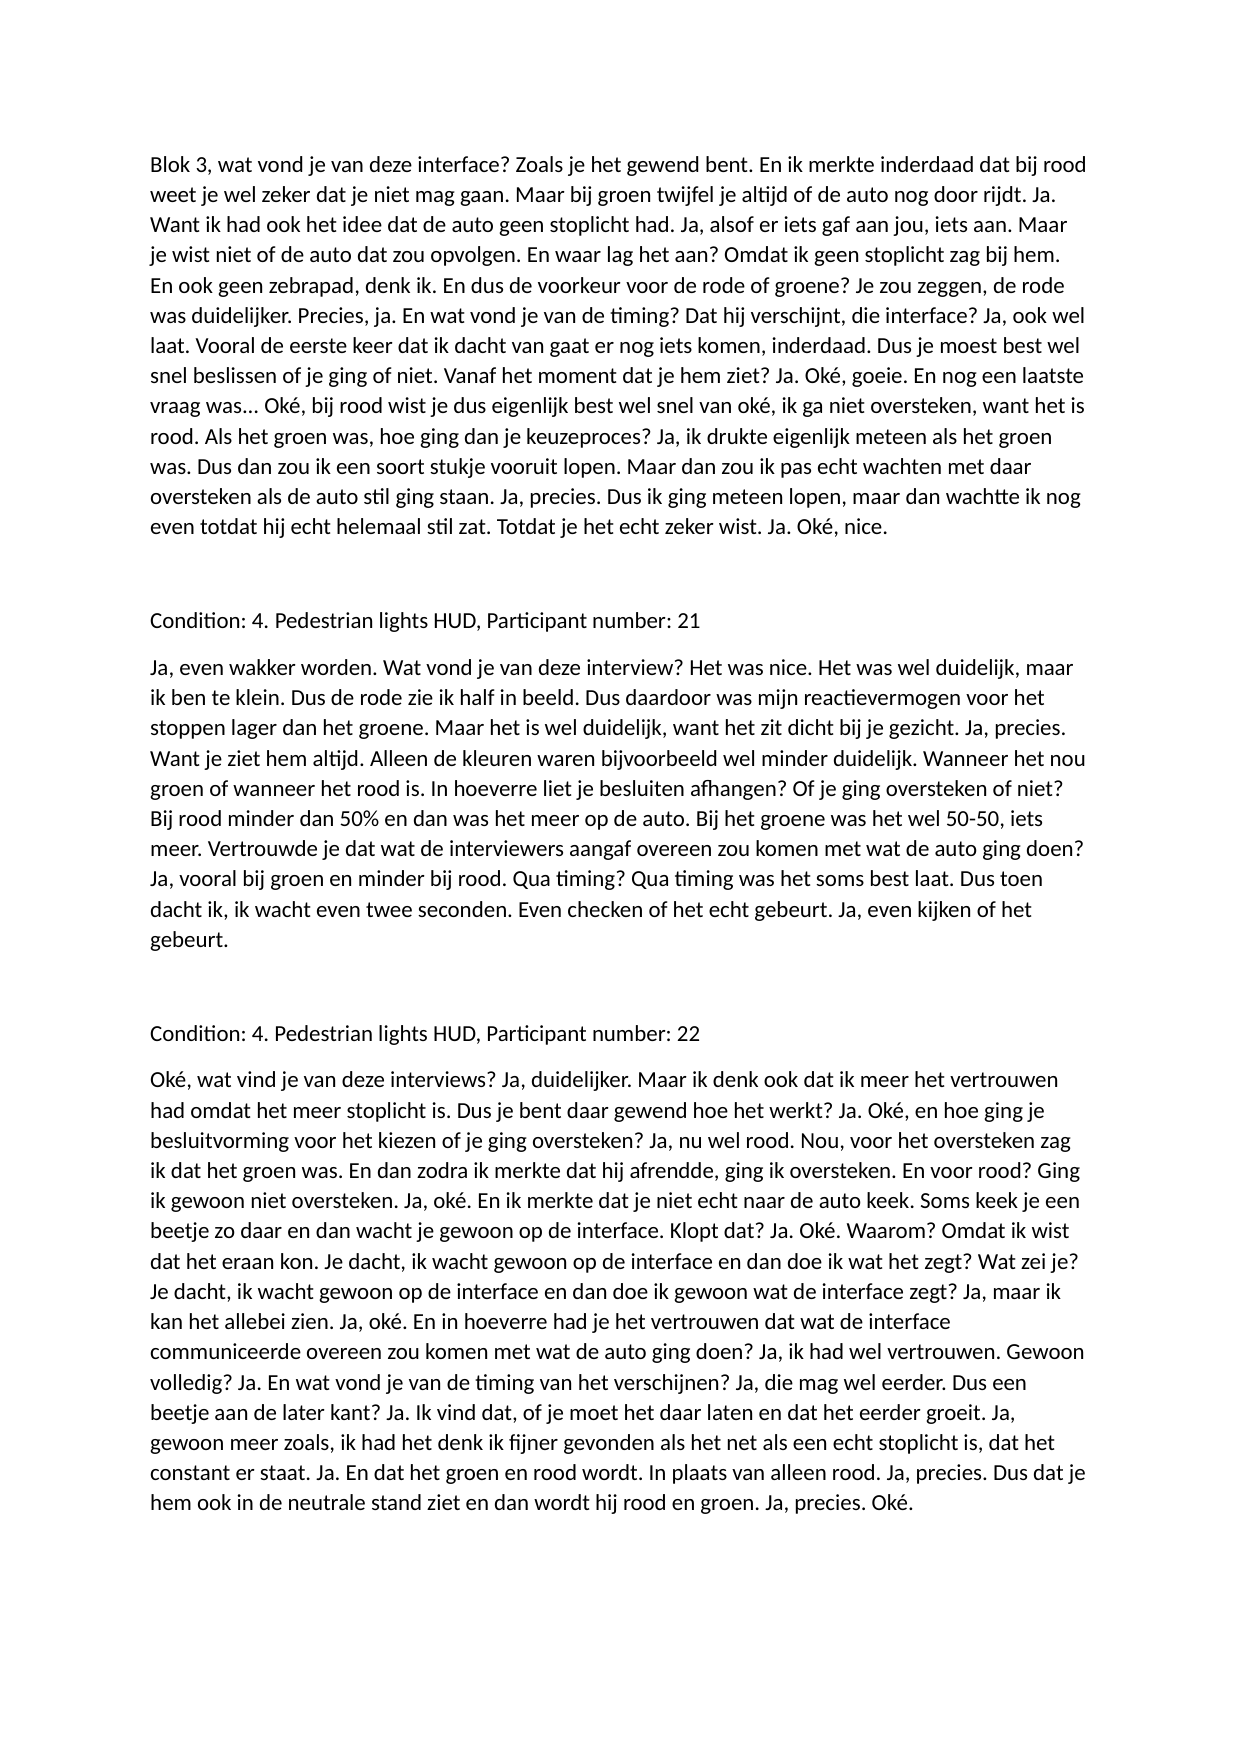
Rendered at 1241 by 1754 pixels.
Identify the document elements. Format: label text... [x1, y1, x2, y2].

text Condition: 4. Pedestrian lights HUD, Participant number: 21 [150, 606, 1090, 634]
text Oké, wat vind je van deze interviews? Ja, duidelijker. Maar ik denk ook dat ik meer het vertrouwen had omdat het meer stoplicht is. Dus je bent daar gewend hoe het werkt? Ja. Oké, en hoe ging je besluitvorming voor het kiezen of je ging oversteken? Ja, nu wel rood. Nou, voor het oversteken zag ik dat het groen was. En dan zodra ik merkte dat hij afrendde, ging ik oversteken. En voor rood? Ging ik gewoon niet oversteken. Ja, oké. En ik merkte dat je niet echt naar de auto keek. Soms keek je een beetje zo daar en dan wacht je gewoon op de interface. Klopt dat? Ja. Oké. Waarom? Omdat ik wist dat het eraan kon. Je dacht, ik wacht gewoon op de interface en dan doe ik wat het zegt? Wat zei je? Je dacht, ik wacht gewoon op de interface en dan doe ik gewoon wat de interface zegt? Ja, maar ik kan het allebei zien. Ja, oké. En in hoeverre had je het vertrouwen dat wat de interface communiceerde overeen zou komen met wat de auto ging doen? Ja, ik had wel vertrouwen. Gewoon volledig? Ja. En wat vond je van de timing van het verschijnen? Ja, die mag wel eerder. Dus een beetje aan de later kant? Ja. Ik vind dat, of je moet het daar laten en dat het eerder groeit. Ja, gewoon meer zoals, ik had het denk ik fijner gevonden als het net als een echt stoplicht is, dat het constant er staat. Ja. En dat het groen en rood wordt. In plaats van alleen rood. Ja, precies. Dus dat je hem ook in de neutrale stand ziet en dan wordt hij rood en groen. Ja, precies. Oké. [150, 1066, 1090, 1517]
text Condition: 4. Pedestrian lights HUD, Participant number: 22 [150, 1019, 1090, 1047]
text Ja, even wakker worden. Wat vond je van deze interview? Het was nice. Het was wel duidelijk, maar ik ben te klein. Dus de rode zie ik half in beeld. Dus daardoor was mijn reactievermogen voor het stoppen lager dan het groene. Maar het is wel duidelijk, want het zit dicht bij je gezicht. Ja, precies. Want je ziet hem altijd. Alleen de kleuren waren bijvoorbeeld wel minder duidelijk. Wanneer het nou groen of wanneer het rood is. In hoeverre liet je besluiten afhangen? Of je ging oversteken of niet? Bij rood minder dan 50% en dan was het meer op de auto. Bij het groene was het wel 50-50, iets meer. Vertrouwde je dat wat de interviewers aangaf overeen zou komen met wat de auto ging doen? Ja, vooral bij groen en minder bij rood. Qua timing? Qua timing was het soms best laat. Dus toen dacht ik, ik wacht even twee seconden. Even checken of het echt gebeurt. Ja, even kijken of het gebeurt. [150, 653, 1090, 953]
text Blok 3, wat vond je van deze interface? Zoals je het gewend bent. En ik merkte inderdaad dat bij rood weet je wel zeker dat je niet mag gaan. Maar bij groen twijfel je altijd of de auto nog door rijdt. Ja. Want ik had ook het idee dat de auto geen stoplicht had. Ja, alsof er iets gaf aan jou, iets aan. Maar je wist niet of de auto dat zou opvolgen. En waar lag het aan? Omdat ik geen stoplicht zag bij hem. En ook geen zebrapad, denk ik. En dus de voorkeur voor de rode of groene? Je zou zeggen, de rode was duidelijker. Precies, ja. En wat vond je van de timing? Dat hij verschijnt, die interface? Ja, ook wel laat. Vooral de eerste keer dat ik dacht van gaat er nog iets komen, inderdaad. Dus je moest best wel snel beslissen of je ging of niet. Vanaf het moment dat je hem ziet? Ja. Oké, goeie. En nog een laatste vraag was... Oké, bij rood wist je dus eigenlijk best wel snel van oké, ik ga niet oversteken, want het is rood. Als het groen was, hoe ging dan je keuzeproces? Ja, ik drukte eigenlijk meteen als het groen was. Dus dan zou ik een soort stukje vooruit lopen. Maar dan zou ik pas echt wachten met daar oversteken als de auto stil ging staan. Ja, precies. Dus ik ging meteen lopen, maar dan wachtte ik nog even totdat hij echt helemaal stil zat. Totdat je het echt zeker wist. Ja. Oké, nice. [150, 150, 1090, 541]
